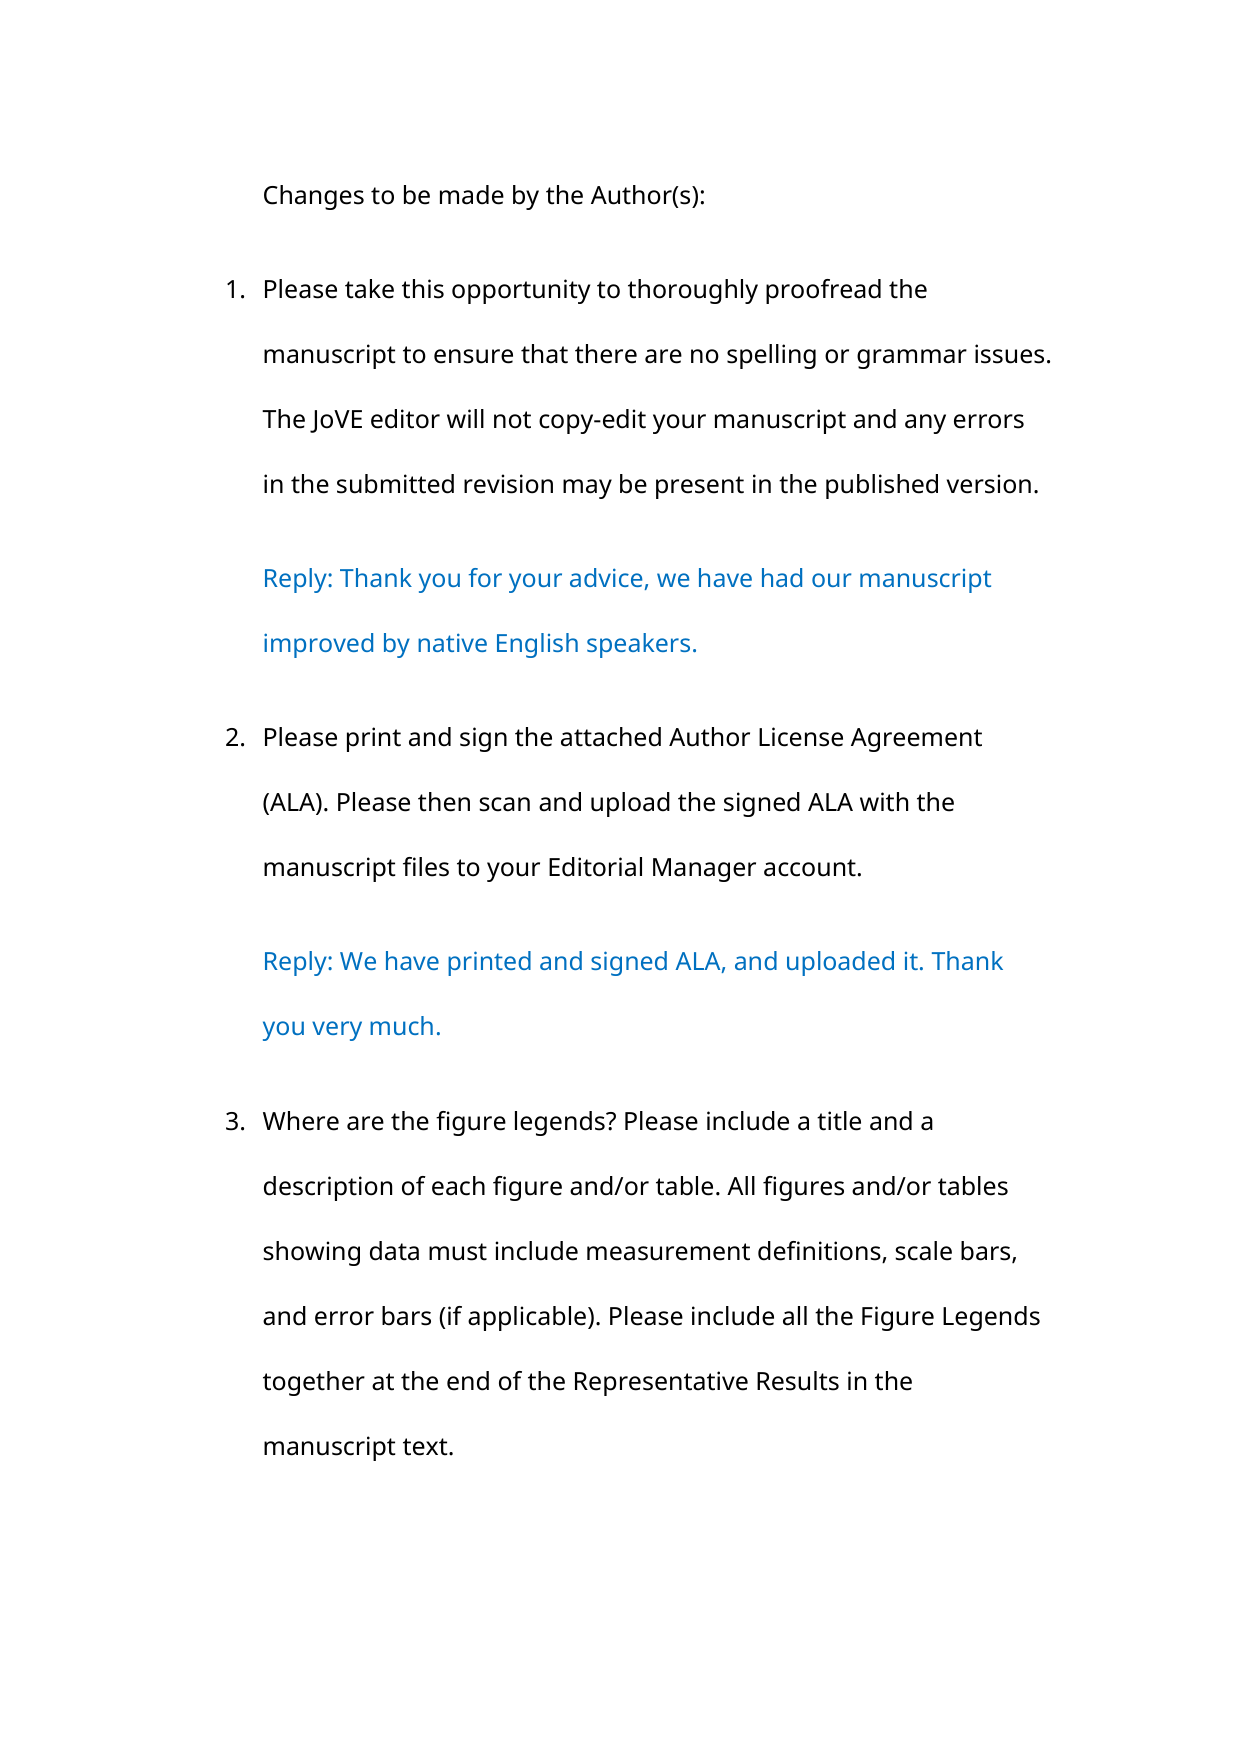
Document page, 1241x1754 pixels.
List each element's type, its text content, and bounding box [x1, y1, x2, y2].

text Reply: Thank you for your advice, we have had our manuscript improved by native English speakers. [262, 545, 1053, 675]
list Please take this opportunity to thoroughly proofread the manuscript to ensure that there are no spelling or grammar issues. The JoVE editor will not copy-edit your manuscript and any errors in the submitted revision may be present in the published version. [225, 256, 1053, 516]
list Where are the figure legends? Please include a title and a description of each figure and/or table. All figures and/or tables showing data must include measurement definitions, scale bars, and error bars (if applicable). Please include all the Figure Legends together at the end of the Representative Results in the manuscript text. [225, 1088, 1053, 1478]
text Changes to be made by the Author(s): [262, 162, 1053, 227]
list Please print and sign the attached Author License Agreement (ALA). Please then scan and upload the signed ALA with the manuscript files to your Editorial Manager account. [225, 704, 1053, 899]
text Reply: We have printed and signed ALA, and uploaded it. Thank you very much. [262, 929, 1053, 1059]
